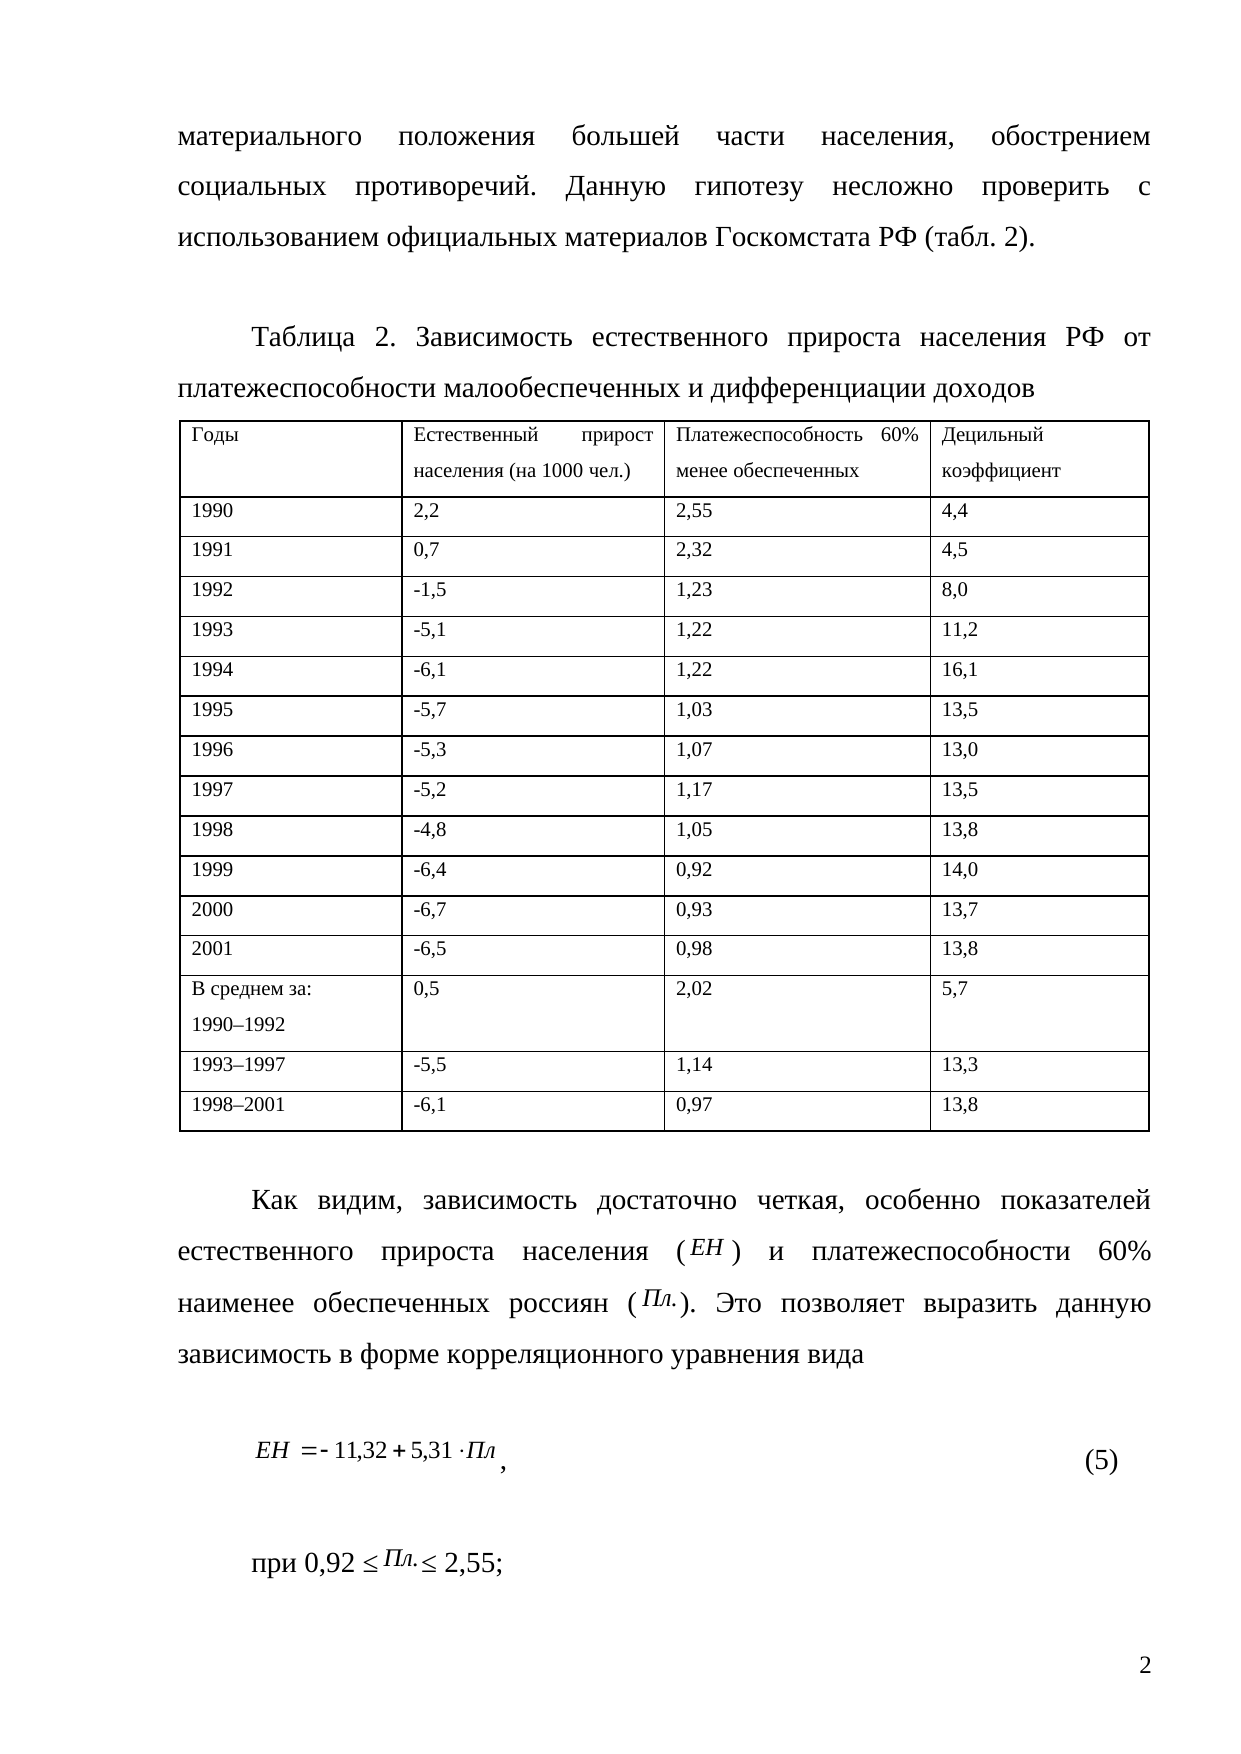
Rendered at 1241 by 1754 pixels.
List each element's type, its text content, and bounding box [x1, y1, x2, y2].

table_cell 1998 [181, 817, 401, 855]
table_cell 2001 [181, 936, 401, 975]
table_cell 4,5 [931, 537, 1148, 576]
table_cell -5,1 [403, 617, 664, 656]
table_cell 1993 [181, 617, 401, 656]
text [177, 118, 1152, 252]
table_cell 0,98 [665, 936, 930, 975]
table_cell 1,14 [665, 1052, 930, 1091]
table_cell 1991 [181, 537, 401, 576]
table_cell -5,2 [403, 777, 664, 815]
table_header Годы [181, 422, 401, 496]
table_cell 2000 [181, 897, 401, 935]
table_cell 0,92 [665, 857, 930, 895]
table_cell 1,05 [665, 817, 930, 855]
table_cell -5,3 [403, 737, 664, 775]
table_cell 5,7 [931, 976, 1148, 1051]
table_cell 1995 [181, 697, 401, 735]
table_cell 1997 [181, 777, 401, 815]
table_cell 0,7 [403, 537, 664, 576]
table_cell 16,1 [931, 657, 1148, 695]
text Как видим, зависимость достаточно четкая, особенно показателей естественного прироста населения () и платежеспособности 60% наименее обеспеченных россиян (). Это позволяет выразить данную зависимость в форме корреляционного уравнения вида [177, 1182, 1152, 1369]
table_cell 13,8 [931, 817, 1148, 855]
table_cell 1,22 [665, 617, 930, 656]
table_cell 1,22 [665, 657, 930, 695]
table_cell 1,17 [665, 777, 930, 815]
table_cell 14,0 [931, 857, 1148, 895]
table_cell 11,2 [931, 617, 1148, 656]
table_cell 1996 [181, 737, 401, 775]
table_cell В среднем за: 1990–1992 [181, 976, 401, 1051]
table_cell 1994 [181, 657, 401, 695]
table_cell 0,97 [665, 1092, 930, 1130]
table_cell -1,5 [403, 577, 664, 616]
table_header Платежеспособность 60% менее обеспеченных [665, 422, 930, 496]
table_cell 1,03 [665, 697, 930, 735]
table_cell 1992 [181, 577, 401, 616]
table_header Естественный прирост населения (на 1000 чел.) [403, 422, 664, 496]
subtitle Таблица 2. Зависимость естественного прироста населения РФ от платежеспособности малообеспеченных и дифференциации доходов [177, 319, 1152, 403]
table_cell -5,5 [403, 1052, 664, 1091]
table_cell -6,7 [403, 897, 664, 935]
table_cell -5,7 [403, 697, 664, 735]
table_cell 13,5 [931, 777, 1148, 815]
table_cell 13,0 [931, 737, 1148, 775]
table_cell 13,8 [931, 1092, 1148, 1130]
table_cell 1,07 [665, 737, 930, 775]
table_cell 13,8 [931, 936, 1148, 975]
table_cell 13,5 [931, 697, 1148, 735]
table_cell 0,93 [665, 897, 930, 935]
table_cell 2,32 [665, 537, 930, 576]
table_cell -6,4 [403, 857, 664, 895]
table_cell 13,3 [931, 1052, 1148, 1091]
table_cell 1998–2001 [181, 1092, 401, 1130]
table_cell 2,02 [665, 976, 930, 1051]
table_cell 1,23 [665, 577, 930, 616]
table_cell -6,1 [403, 1092, 664, 1130]
table_cell -6,5 [403, 936, 664, 975]
table_cell 1999 [181, 857, 401, 895]
text при 0,92 ≤≤ 2,55; [177, 1543, 1152, 1579]
table_header Децильный коэффициент [931, 422, 1148, 496]
table_cell 4,4 [931, 498, 1148, 536]
table_cell -4,8 [403, 817, 664, 855]
table_cell 0,5 [403, 976, 664, 1051]
table_cell 8,0 [931, 577, 1148, 616]
table_cell 2,55 [665, 498, 930, 536]
table_cell 1993–1997 [181, 1052, 401, 1091]
table_cell -6,1 [403, 657, 664, 695]
table_cell 2,2 [403, 498, 664, 536]
table_cell 1990 [181, 498, 401, 536]
table_cell 13,7 [931, 897, 1148, 935]
text , (5) [177, 1436, 1152, 1476]
